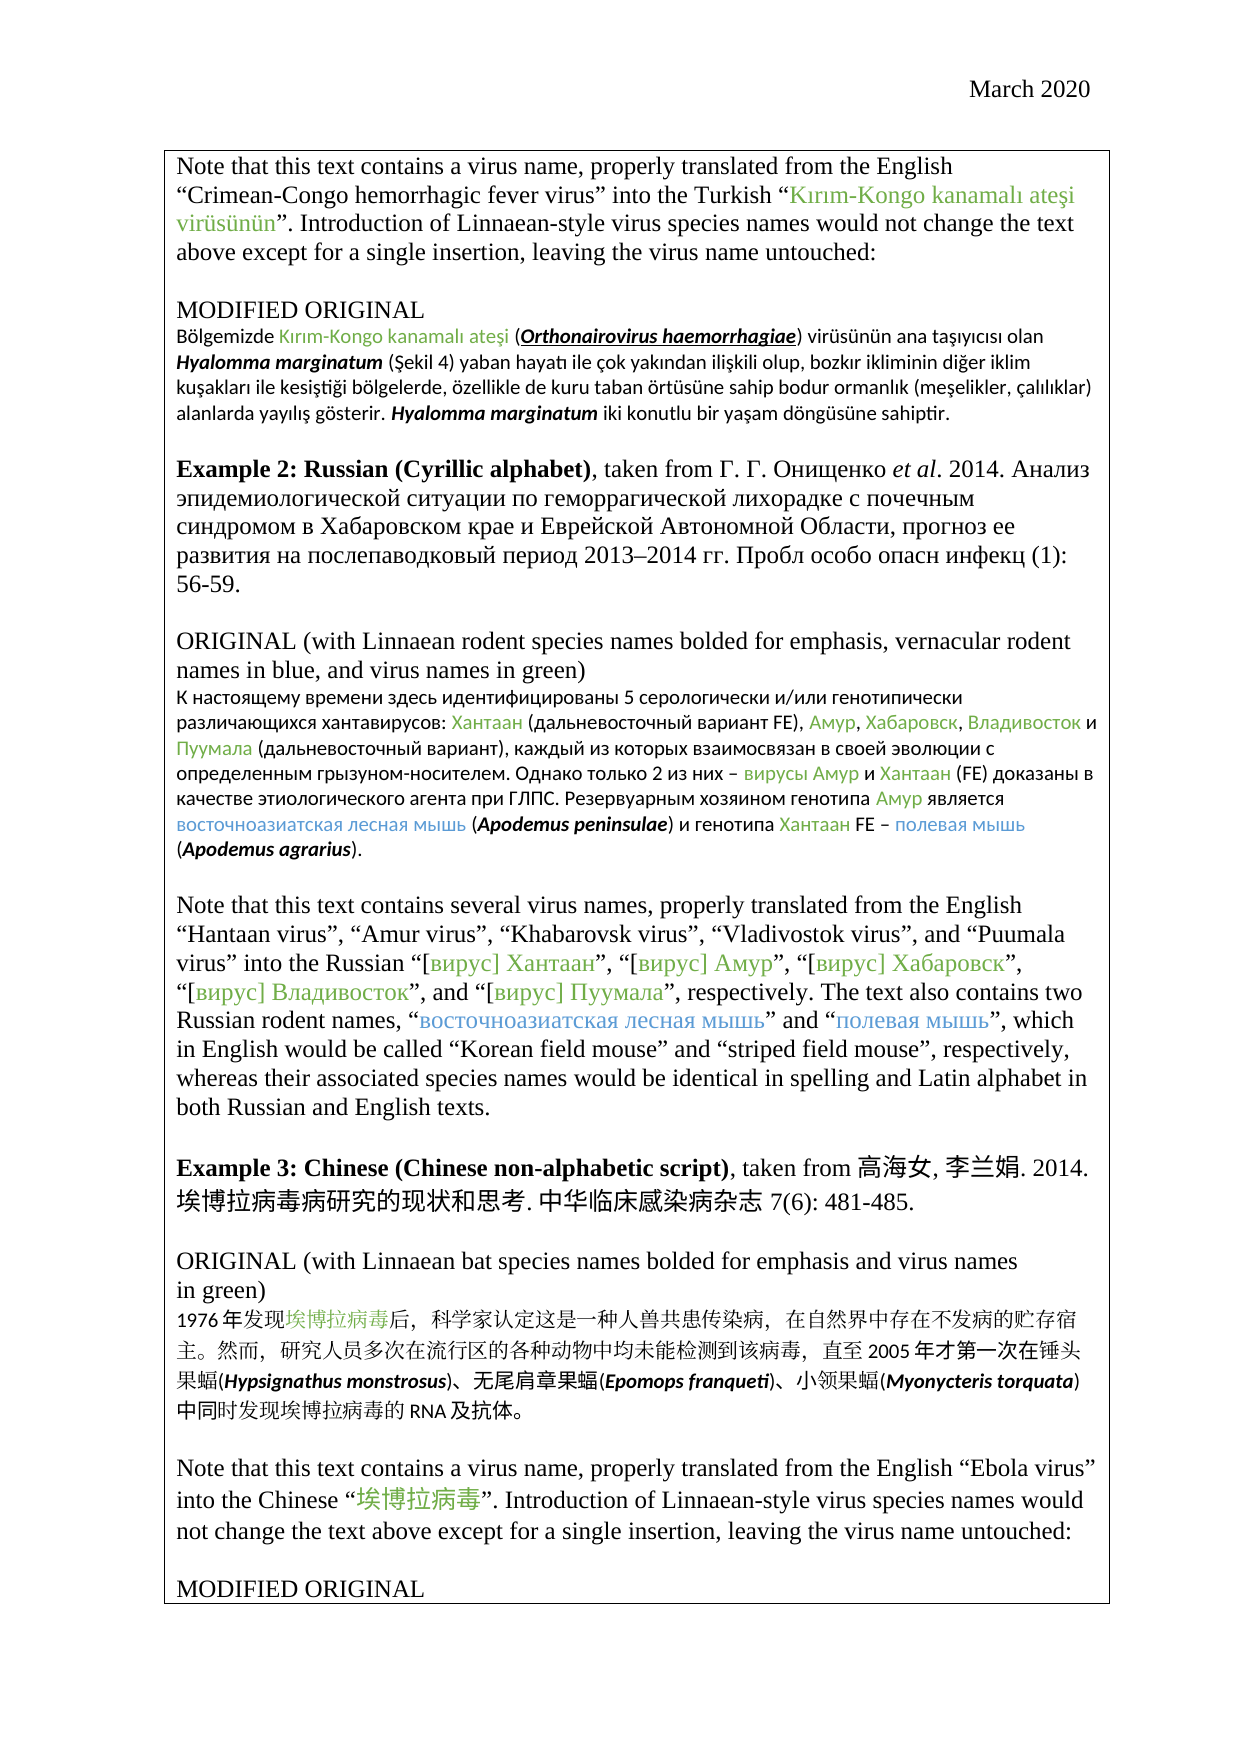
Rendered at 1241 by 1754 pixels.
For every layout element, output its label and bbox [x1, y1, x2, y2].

table_header [165, 151, 1109, 1602]
